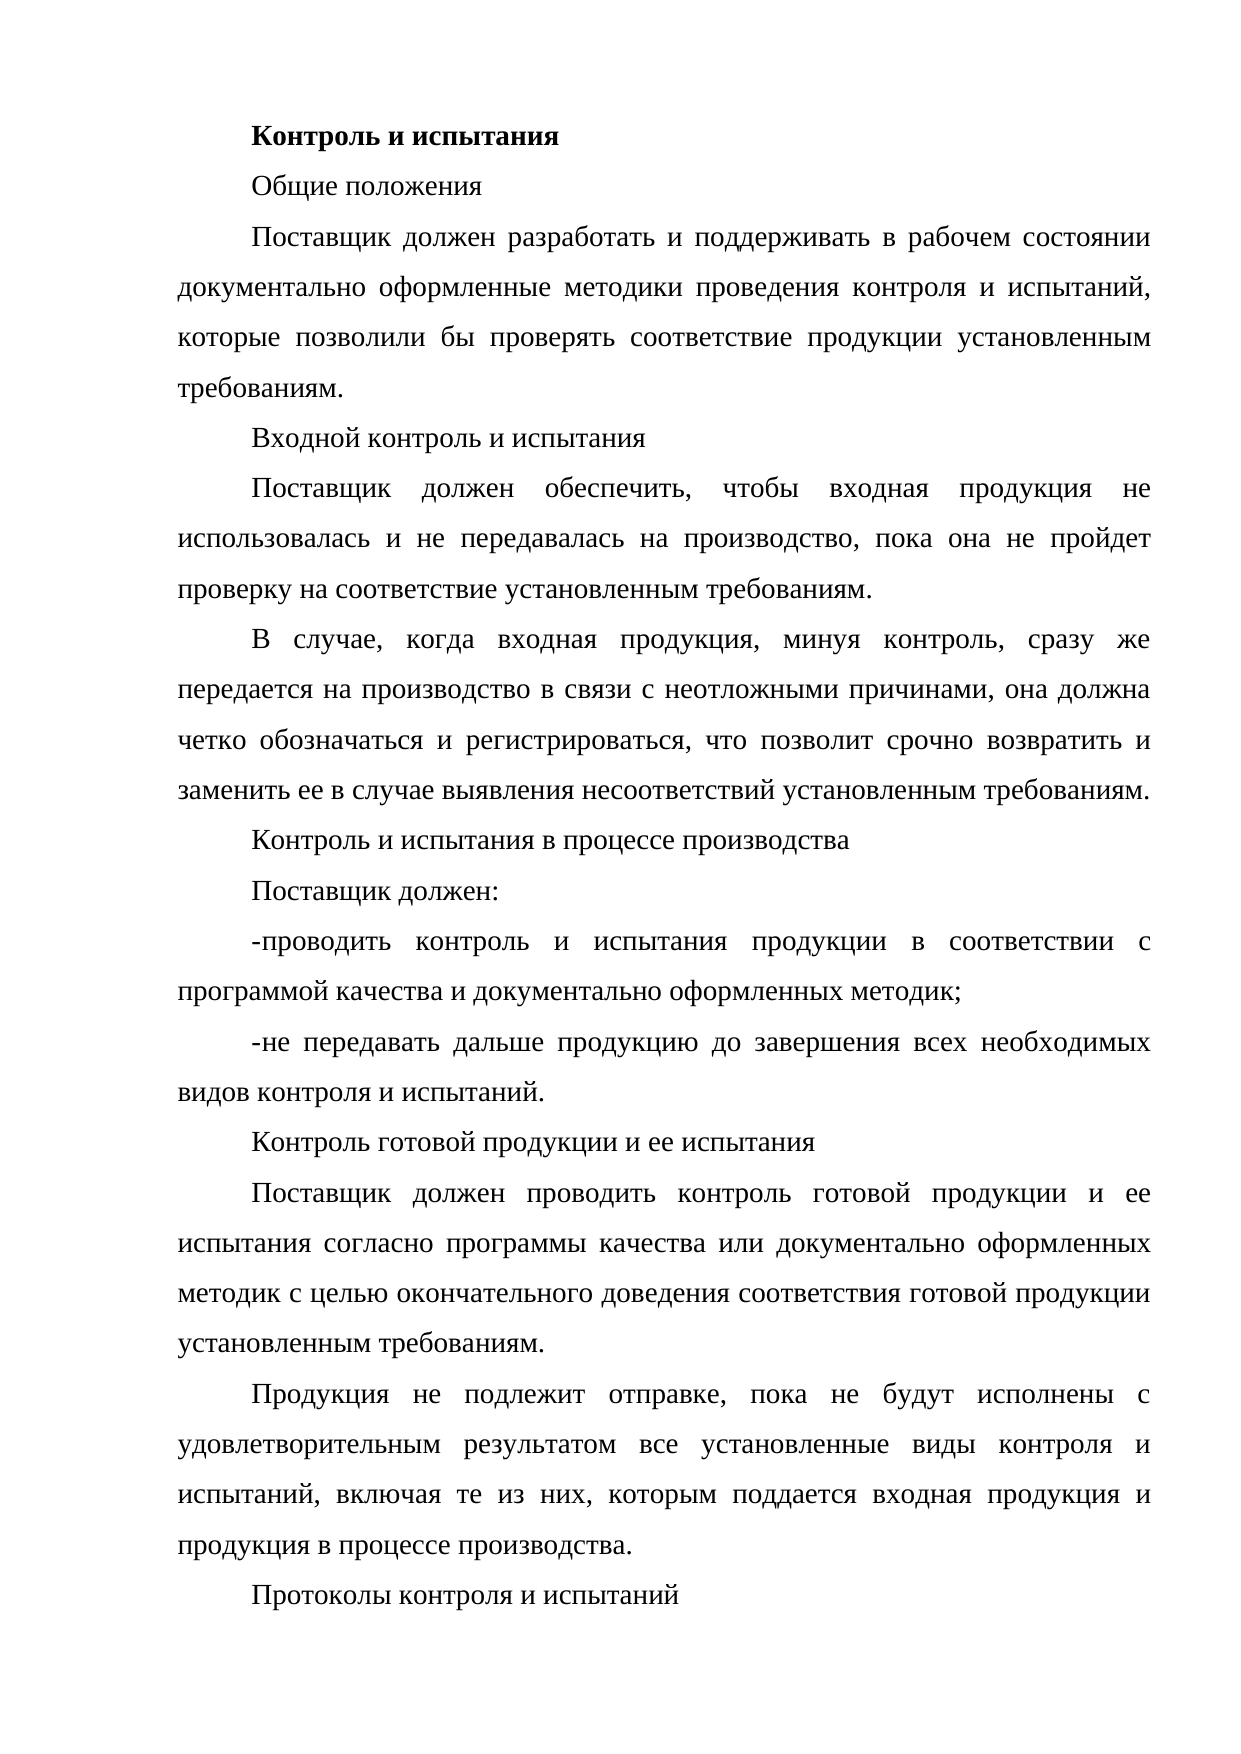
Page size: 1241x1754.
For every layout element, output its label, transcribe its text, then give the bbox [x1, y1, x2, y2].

text Контроль готовой продукции и ее испытания [177, 1124, 1152, 1158]
text Входной контроль и испытания [177, 420, 1152, 453]
list проводить контроль и испытания продукции в соответствии с программой качества и документально оформленных методик; [177, 923, 1152, 1007]
text Поставщик должен: [177, 873, 1152, 906]
text Общие положения [177, 168, 1152, 202]
text Поставщик должен разработать и поддерживать в рабочем состоянии документально оформленные методики проведения контроля и испытаний, которые позволили бы проверять соответствие продукции установленным требованиям. [177, 219, 1152, 403]
text Поставщик должен обеспечить, чтобы входная продукция не использовалась и не передавалась на производство, пока она не пройдет проверку на соответствие установленным требованиям. [177, 470, 1152, 604]
text Контроль и испытания в процессе производства [177, 822, 1152, 856]
text В случае, когда входная продукция, минуя контроль, сразу же передается на производство в связи с неотложными причинами, она должна четко обозначаться и регистрироваться, что позволит срочно возвратить и заменить ее в случае выявления несоответствий установленным требованиям. [177, 621, 1152, 806]
text Протоколы контроля и испытаний [177, 1577, 1152, 1611]
text Продукция не подлежит отправке, пока не будут исполнены с удовлетворительным результатом все установленные виды контроля и испытаний, включая те из них, которым поддается входная продукция и продукция в процессе производства. [177, 1376, 1152, 1560]
text Поставщик должен проводить контроль готовой продукции и ее испытания согласно программы качества или документально оформленных методик с целью окончательного доведения соответствия готовой продукции установленным требованиям. [177, 1175, 1152, 1359]
list не передавать дальше продукцию до завершения всех необходимых видов контроля и испытаний. [177, 1024, 1152, 1108]
text Контроль и испытания [177, 118, 1152, 152]
